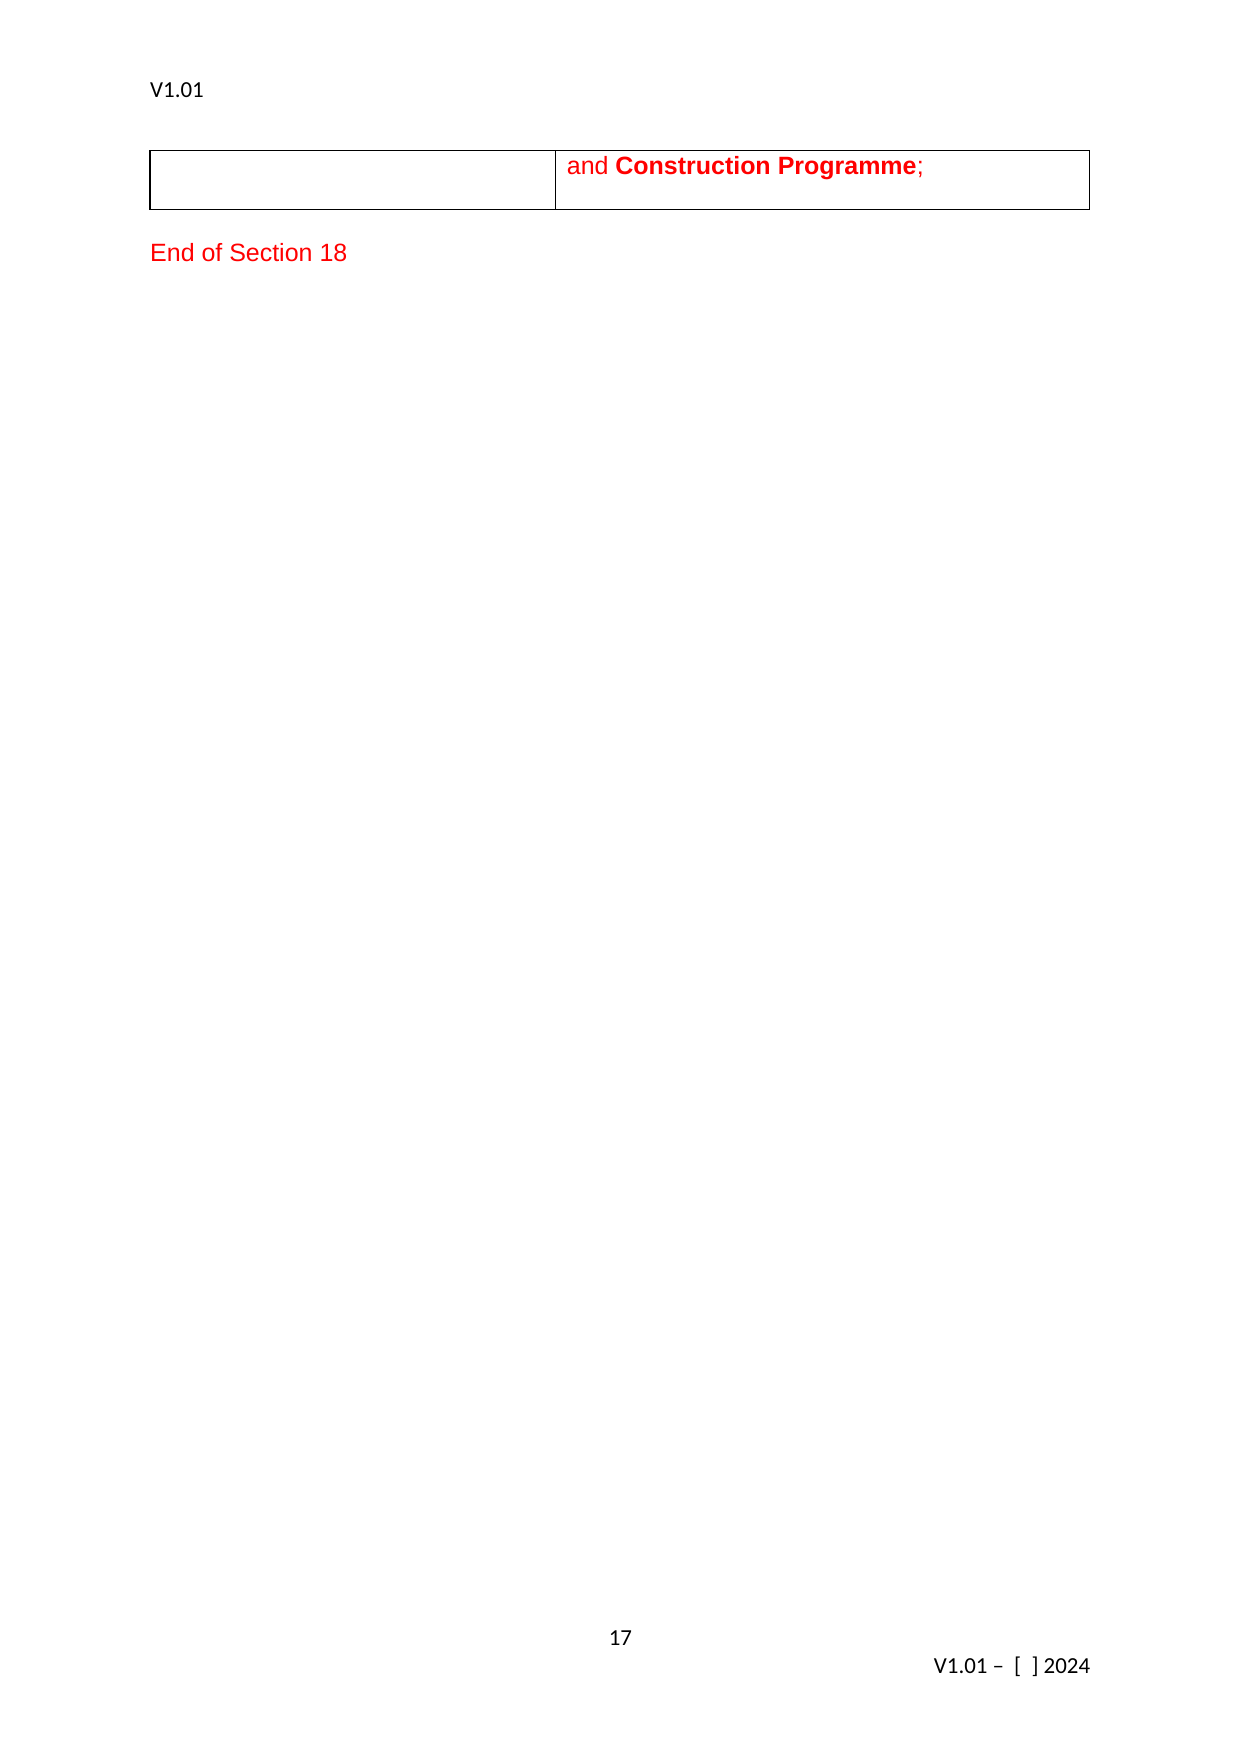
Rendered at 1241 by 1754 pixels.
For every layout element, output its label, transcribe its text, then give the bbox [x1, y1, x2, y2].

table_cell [151, 151, 555, 208]
text End of Section 18 [150, 238, 1090, 267]
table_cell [556, 151, 1089, 208]
